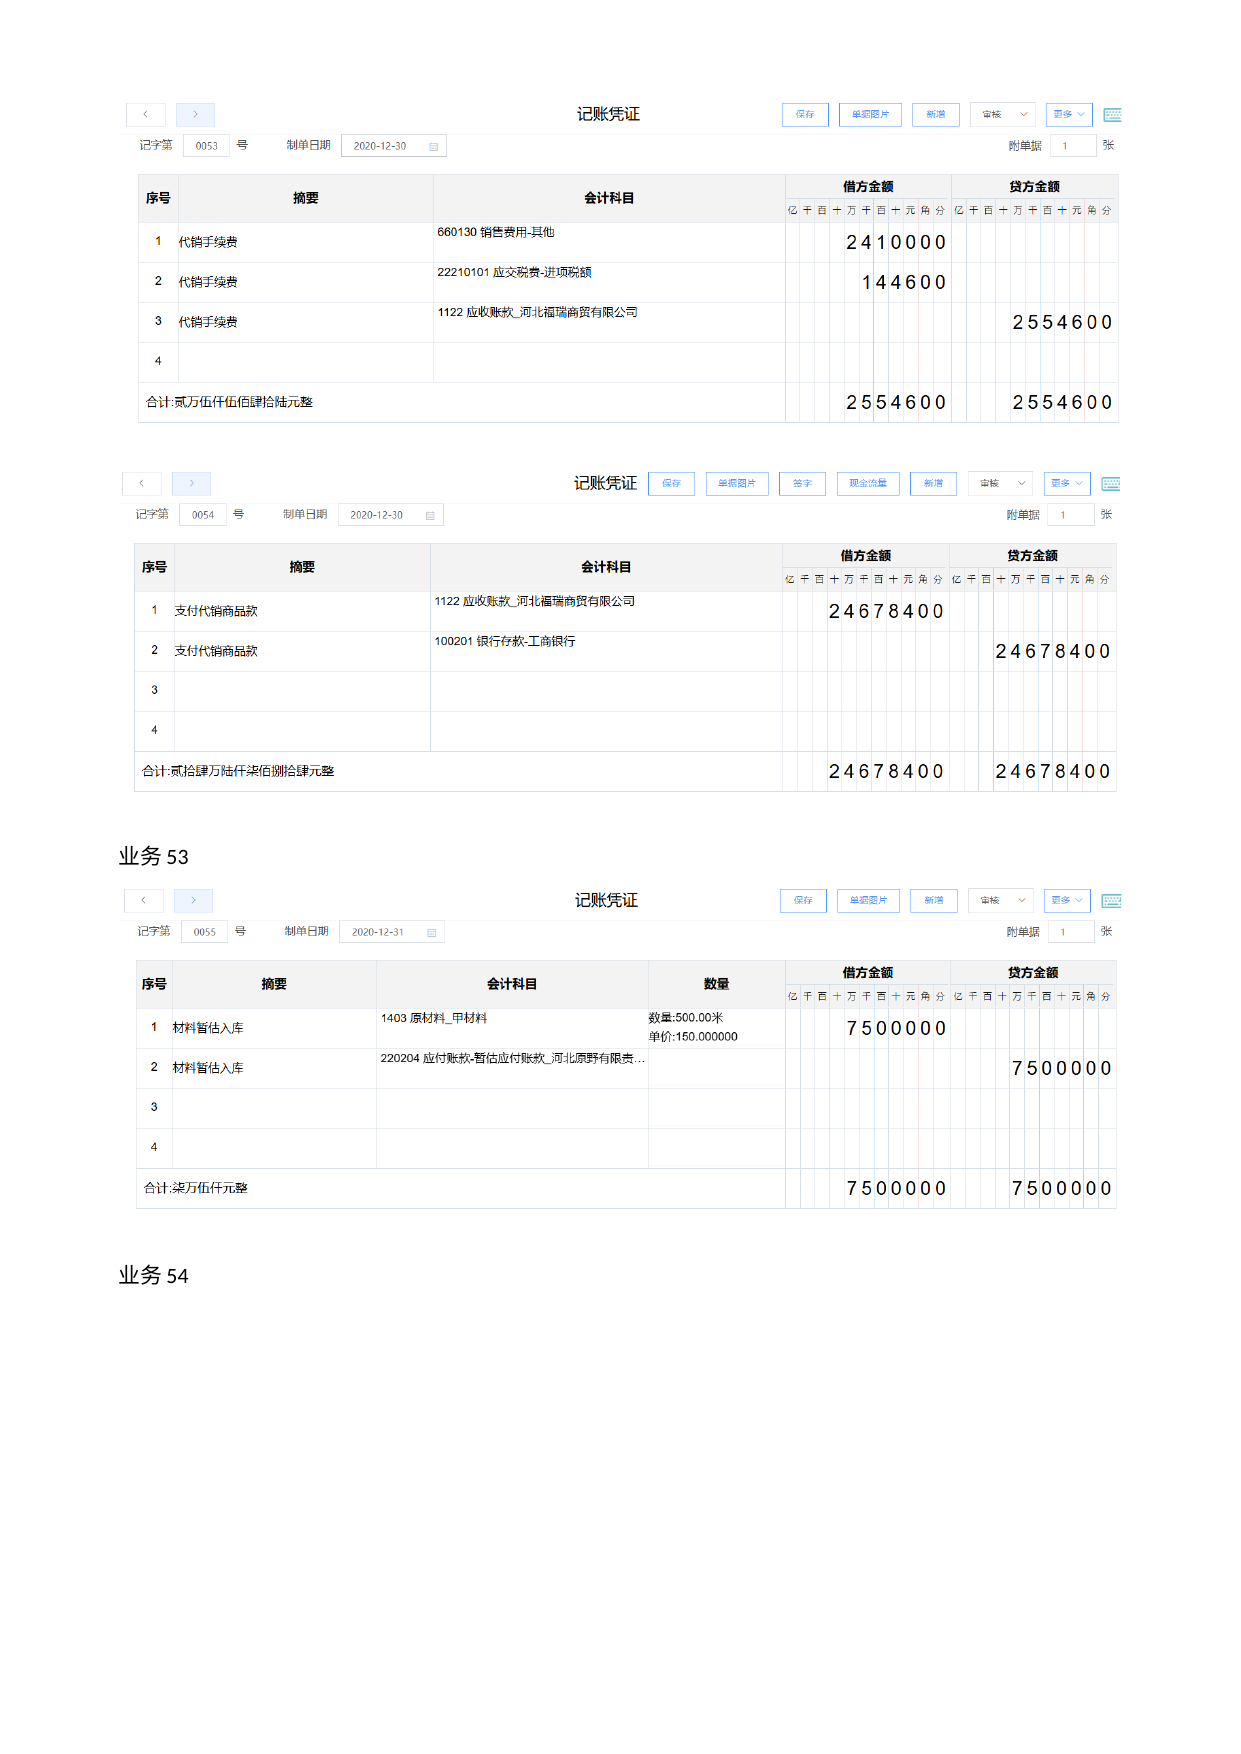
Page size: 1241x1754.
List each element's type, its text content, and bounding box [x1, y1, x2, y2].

text 业务54 [118, 1258, 1122, 1290]
picture [118, 887, 1122, 1215]
text 业务53 [118, 839, 1122, 871]
picture [118, 97, 1122, 425]
picture [118, 467, 1120, 796]
